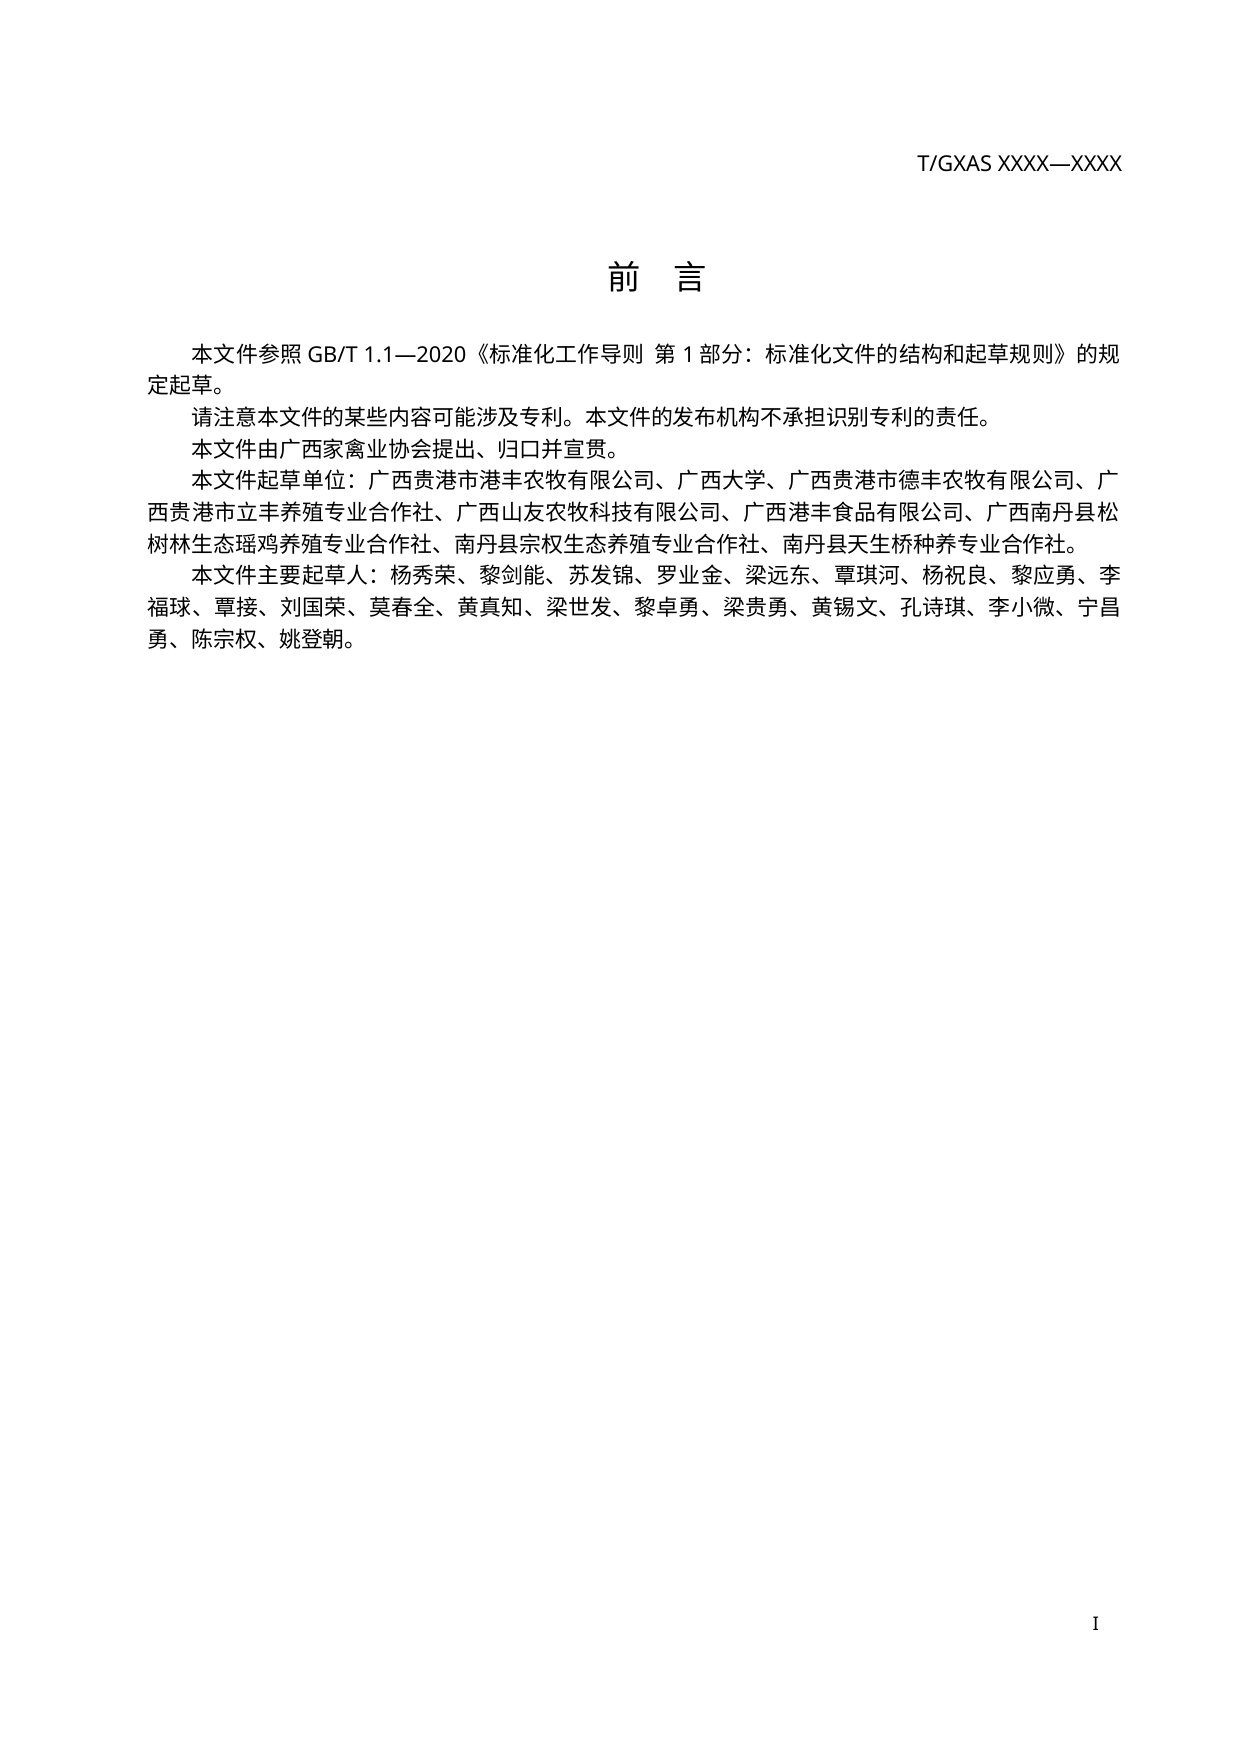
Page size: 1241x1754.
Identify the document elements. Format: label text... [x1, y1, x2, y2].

text 本文件主要起草人：杨秀荣、黎剑能、苏发锦、罗业金、梁远东、覃琪河、杨祝良、黎应勇、李福球、覃接、刘国荣、莫春全、黄真知、梁世发、黎卓勇、梁贵勇、黄锡文、孔诗琪、李小微、宁昌勇、陈宗权、姚登朝。 [148, 558, 1122, 653]
text 前言 [148, 251, 1122, 299]
text 请注意本文件的某些内容可能涉及专利。本文件的发布机构不承担识别专利的责任。 [148, 400, 1122, 432]
text 本文件起草单位：广西贵港市港丰农牧有限公司、广西大学、广西贵港市德丰农牧有限公司、广西贵港市立丰养殖专业合作社、广西山友农牧科技有限公司、广西港丰食品有限公司、广西南丹县松树林生态瑶鸡养殖专业合作社、南丹县宗权生态养殖专业合作社、南丹县天生桥种养专业合作社。 [148, 463, 1122, 558]
text 本文件由广西家禽业协会提出、归口并宣贯。 [148, 432, 1122, 463]
text 本文件参照GB/T 1.1—2020《标准化工作导则 第1部分：标准化文件的结构和起草规则》的规定起草。 [148, 337, 1122, 400]
